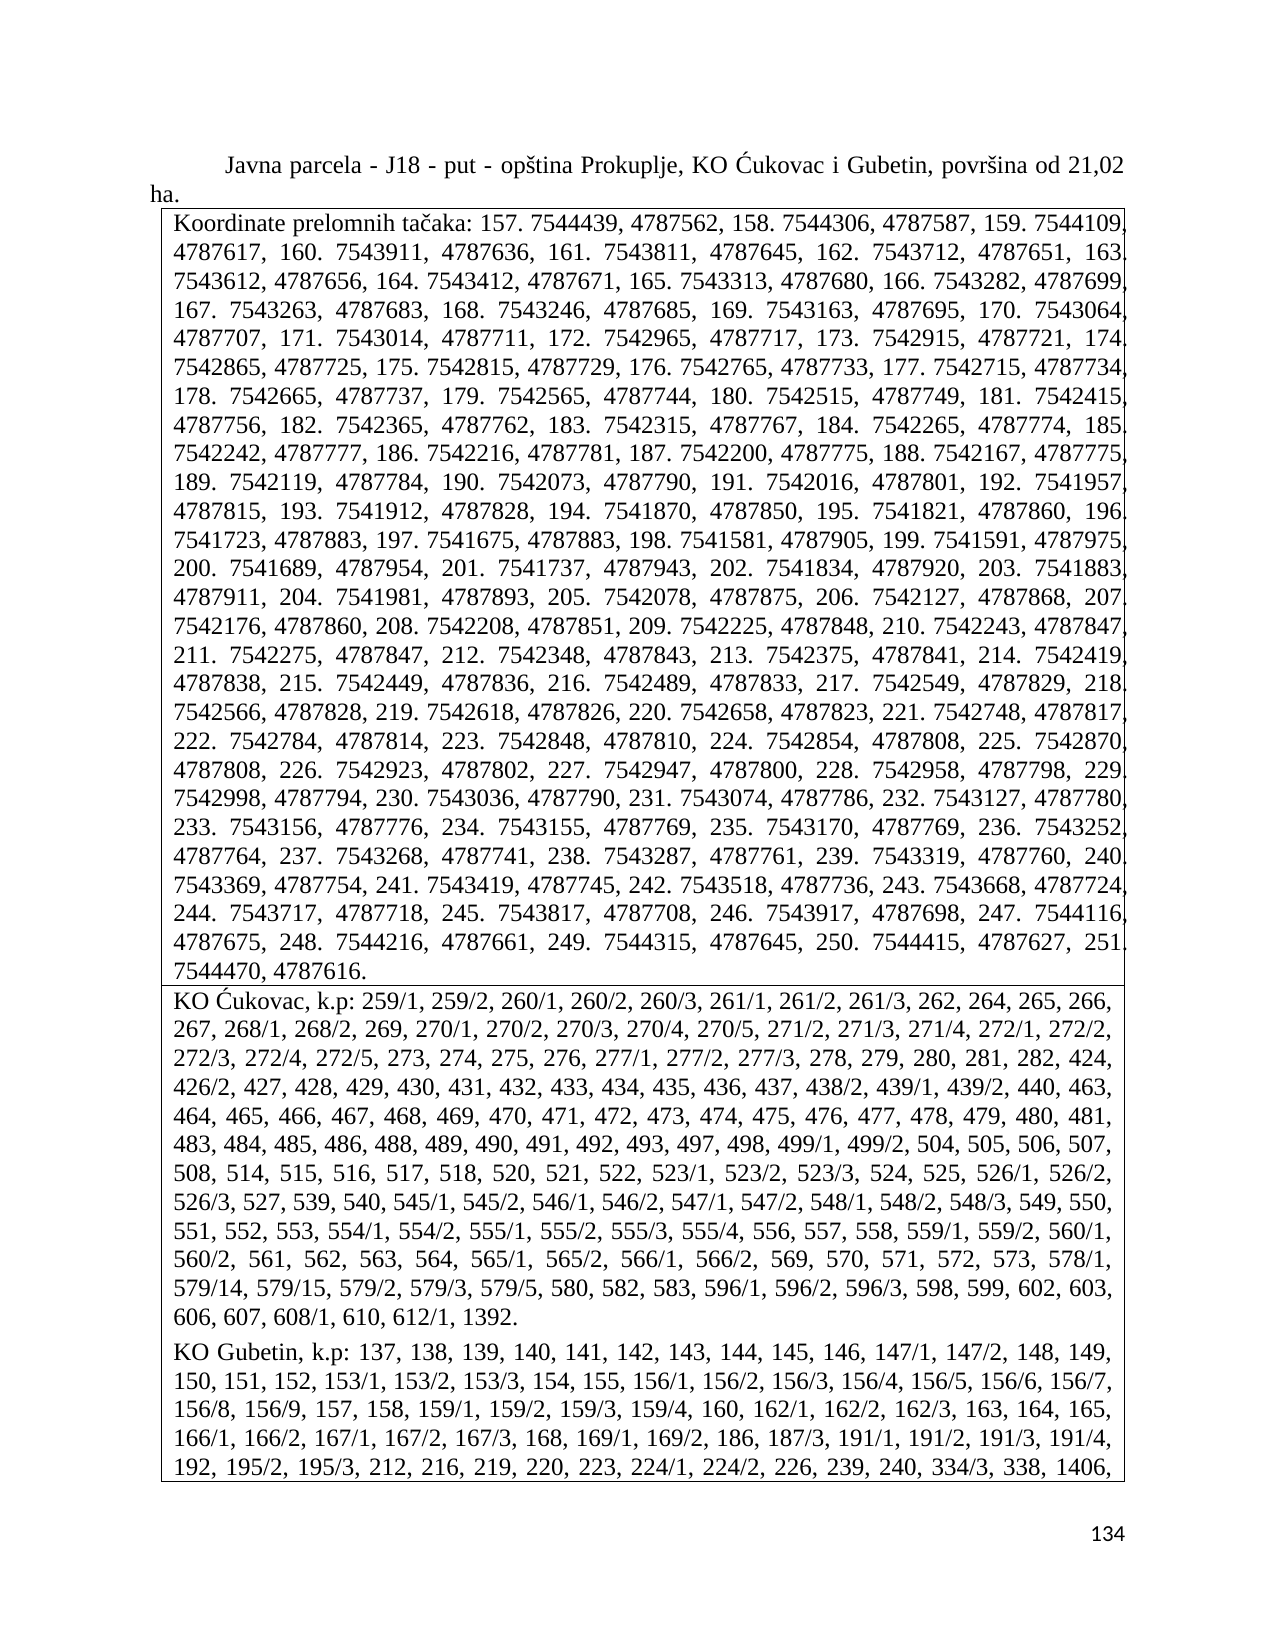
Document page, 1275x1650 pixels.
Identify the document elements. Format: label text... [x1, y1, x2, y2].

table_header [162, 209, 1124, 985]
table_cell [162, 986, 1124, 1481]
text Javna parcela - J18 - put - opština Prokuplje, KO Ćukovac i Gubetin, površina od 21,02 ha. [150, 150, 1125, 207]
